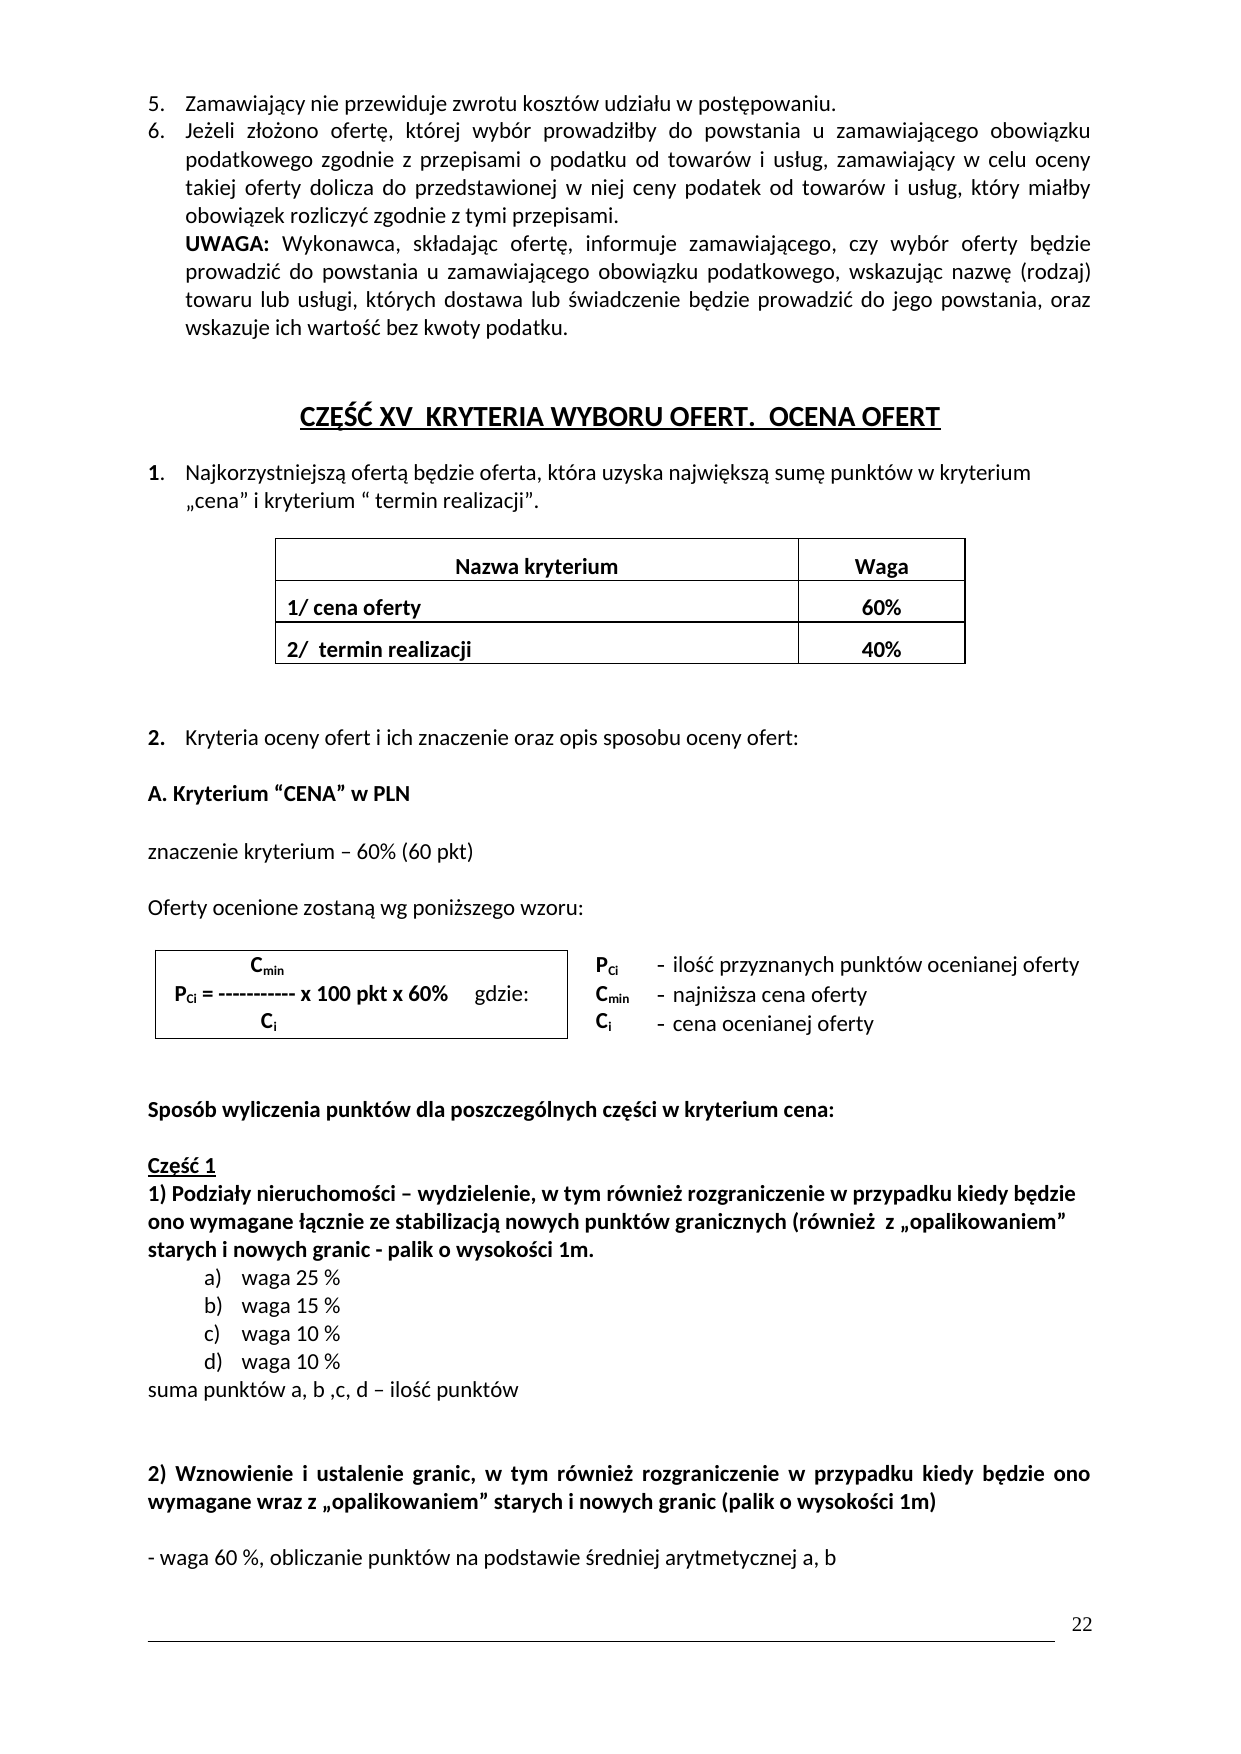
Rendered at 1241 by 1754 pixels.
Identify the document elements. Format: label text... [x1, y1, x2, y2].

text 2. Kryteria oceny ofert i ich znaczenie oraz opis sposobu oceny ofert: [148, 723, 1092, 751]
table_cell 2/ termin realizacji [276, 623, 798, 663]
table_header Nazwa kryterium [276, 539, 798, 580]
table_header ilość przyznanych punktów ocenianej oferty najniższa cena oferty cena ocenianej oferty [643, 950, 1090, 1038]
table_cell 60% [799, 581, 964, 621]
text suma punktów a, b ,c, d – ilość punktów [148, 1375, 1092, 1403]
list waga 10 % [204, 1319, 1092, 1347]
text A. Kryterium “CENA” w PLN [148, 779, 1092, 807]
list Jeżeli złożono ofertę, której wybór prowadziłby do powstania u zamawiającego obowiązku podatkowego zgodnie z przepisami o podatku od towarów i usług, zamawiający w celu oceny takiej oferty dolicza do przedstawionej w niej ceny podatek od towarów i usług, który miałby obowiązek rozliczyć zgodnie z tymi przepisami. [148, 117, 1092, 229]
text 2) Wznowienie i ustalenie granic, w tym również rozgraniczenie w przypadku kiedy będzie ono wymagane wraz z „opalikowaniem” starych i nowych granic (palik o wysokości 1m) [148, 1459, 1092, 1516]
table_header PCi Cmin Ci [568, 950, 643, 1038]
list waga 15 % [204, 1291, 1092, 1319]
table_header Waga [799, 539, 964, 580]
subtitle CZĘŚĆ XV KRYTERIA WYBORU OFERT. OCENA OFERT [148, 398, 1092, 433]
table_cell 40% [799, 623, 964, 663]
text Część 1 [148, 1151, 1092, 1179]
text znaczenie kryterium – 60% (60 pkt) [148, 837, 1092, 866]
list waga 25 % [204, 1263, 1092, 1291]
table_cell 1/ cena oferty [276, 581, 798, 621]
table_header Cmin PCi = ----------- x 100 pkt x 60% gdzie: Ci [156, 951, 567, 1038]
text Sposób wyliczenia punktów dla poszczególnych części w kryterium cena: [148, 1095, 1092, 1123]
text 1. Najkorzystniejszą ofertą będzie oferta, która uzyska największą sumę punktów w kryterium „cena” i kryterium “ termin realizacji”. [148, 458, 1092, 514]
list Zamawiający nie przewiduje zwrotu kosztów udziału w postępowaniu. [148, 89, 1092, 117]
text 1) Podziały nieruchomości – wydzielenie, w tym również rozgraniczenie w przypadku kiedy będzie ono wymagane łącznie ze stabilizacją nowych punktów granicznych (również z „opalikowaniem” starych i nowych granic - palik o wysokości 1m. [148, 1179, 1092, 1263]
text - waga 60 %, obliczanie punktów na podstawie średniej arytmetycznej a, b [148, 1543, 1092, 1572]
text Oferty ocenione zostaną wg poniższego wzoru: [148, 893, 1092, 922]
text UWAGA: Wykonawca, składając ofertę, informuje zamawiającego, czy wybór oferty będzie prowadzić do powstania u zamawiającego obowiązku podatkowego, wskazując nazwę (rodzaj) towaru lub usługi, których dostawa lub świadczenie będzie prowadzić do jego powstania, oraz wskazuje ich wartość bez kwoty podatku. [185, 229, 1092, 341]
list waga 10 % [204, 1347, 1092, 1375]
